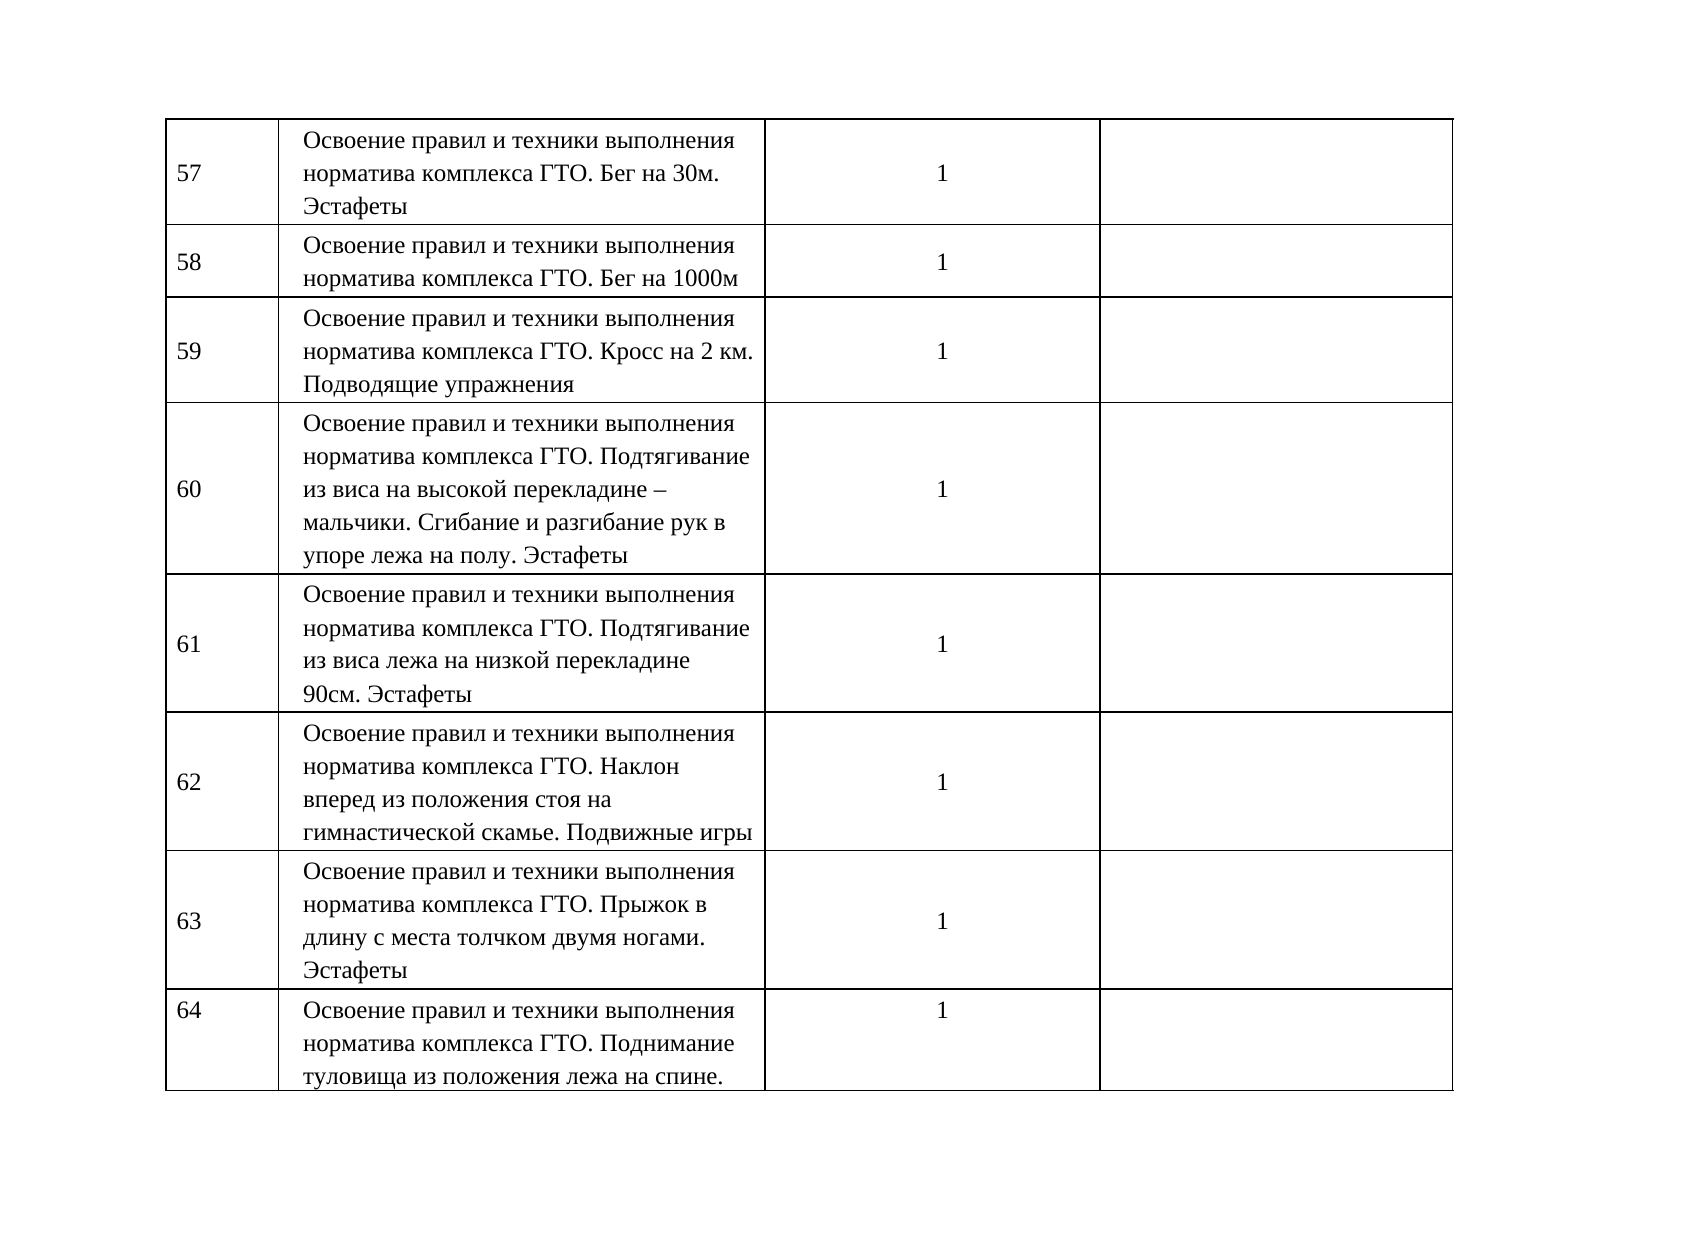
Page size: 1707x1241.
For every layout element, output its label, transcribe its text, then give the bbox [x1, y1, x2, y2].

table_cell Освоение правил и техники выполнения норматива комплекса ГТО. Подтягивание из виса на высокой перекладине – мальчики. Сгибание и разгибание рук в упоре лежа на полу. Эстафеты [279, 403, 764, 573]
table_cell [1101, 298, 1452, 401]
table_cell Освоение правил и техники выполнения норматива комплекса ГТО. Бег на 30м. Эстафеты [279, 120, 764, 223]
table_cell 60 [167, 403, 278, 573]
table_cell [1101, 225, 1452, 296]
table_cell 57 [167, 120, 278, 223]
table_cell 1 [766, 851, 1099, 988]
table_cell 1 [766, 403, 1099, 573]
table_cell 1 [766, 713, 1099, 850]
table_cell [279, 990, 764, 1090]
table_cell 1 [766, 120, 1099, 223]
table_cell 1 [766, 225, 1099, 296]
table_cell [1101, 713, 1452, 850]
table_cell [1101, 403, 1452, 573]
table_cell 1 [766, 990, 1099, 1090]
table_cell 59 [167, 298, 278, 401]
table_cell [1101, 990, 1452, 1090]
table_cell 1 [766, 575, 1099, 711]
table_cell 58 [167, 225, 278, 296]
table_cell [1101, 851, 1452, 988]
table_cell 64 [167, 990, 278, 1090]
table_cell 1 [766, 298, 1099, 401]
table_cell 63 [167, 851, 278, 988]
table_cell Освоение правил и техники выполнения норматива комплекса ГТО. Бег на 1000м [279, 225, 764, 296]
table_cell 61 [167, 575, 278, 711]
table_cell 62 [167, 713, 278, 850]
table_cell Освоение правил и техники выполнения норматива комплекса ГТО. Наклон вперед из положения стоя на гимнастической скамье. Подвижные игры [279, 713, 764, 850]
table_cell [1101, 120, 1452, 223]
table_cell Освоение правил и техники выполнения норматива комплекса ГТО. Кросс на 2 км. Подводящие упражнения [279, 298, 764, 401]
table_cell [1101, 575, 1452, 711]
table_cell Освоение правил и техники выполнения норматива комплекса ГТО. Прыжок в длину с места толчком двумя ногами. Эстафеты [279, 851, 764, 988]
table_cell Освоение правил и техники выполнения норматива комплекса ГТО. Подтягивание из виса лежа на низкой перекладине 90см. Эстафеты [279, 575, 764, 711]
